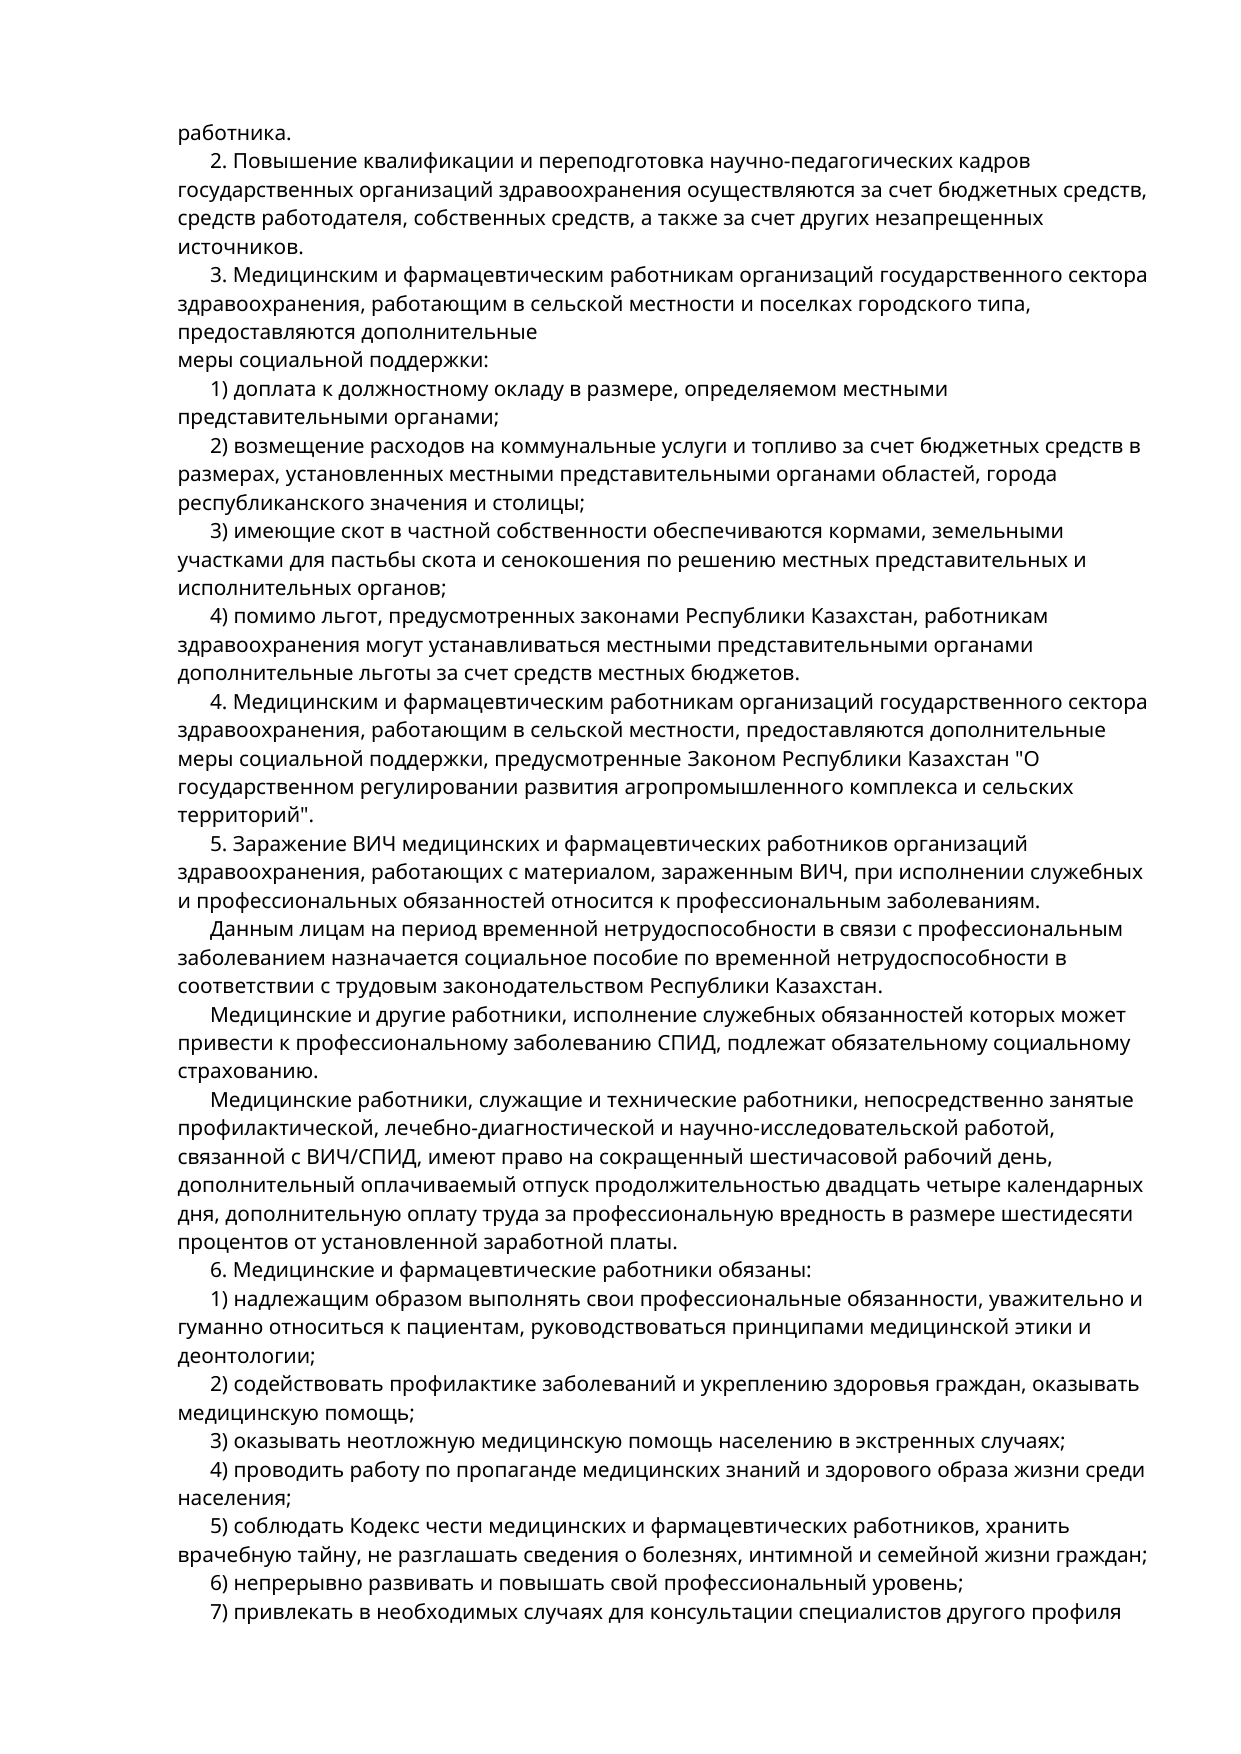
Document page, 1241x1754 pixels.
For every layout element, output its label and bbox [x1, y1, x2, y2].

text [177, 118, 1152, 1625]
